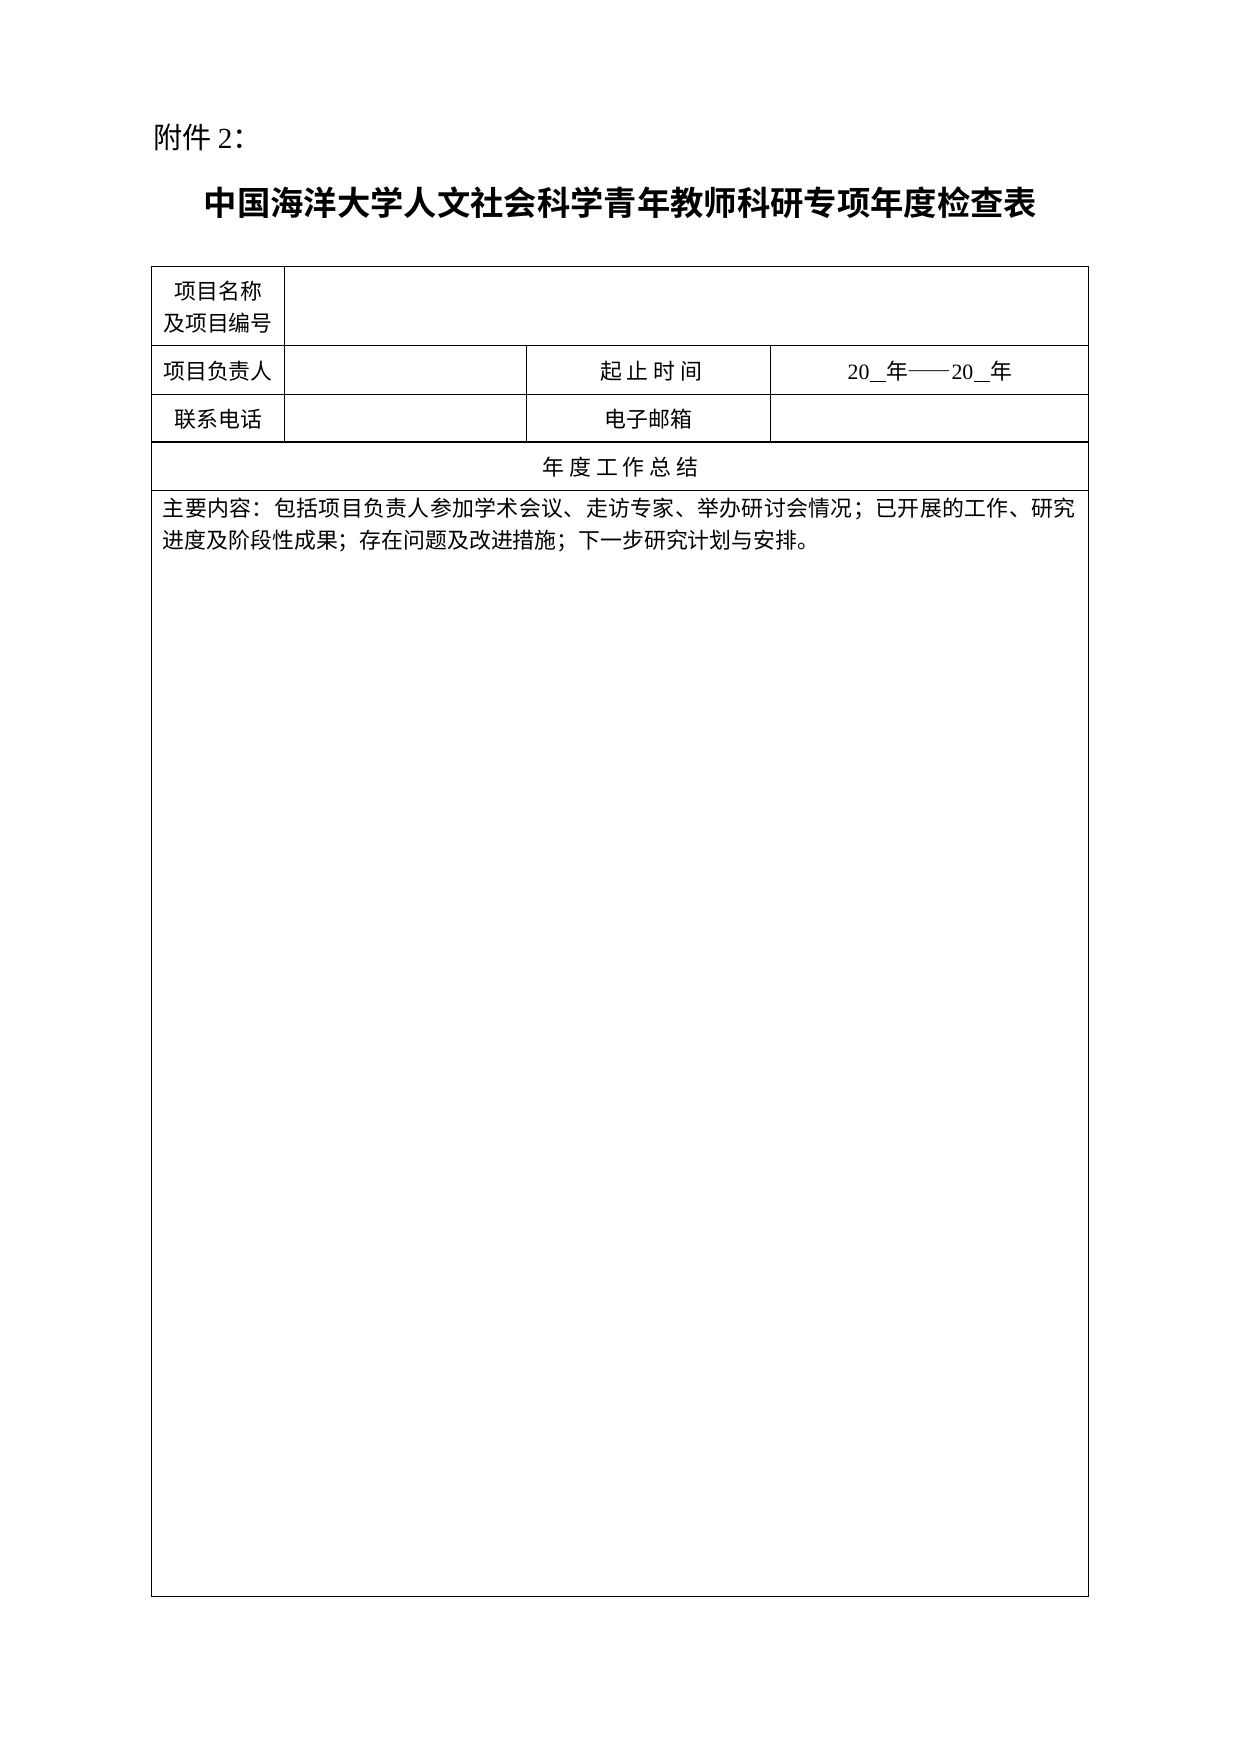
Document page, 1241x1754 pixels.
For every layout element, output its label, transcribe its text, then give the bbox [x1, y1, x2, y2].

table_cell 年 度 工 作 总 结 [152, 443, 1088, 489]
table_cell [285, 346, 526, 393]
table_header [285, 267, 1088, 345]
table_cell [285, 395, 526, 441]
text 附件2： [153, 103, 1087, 168]
table_cell 起 止 时 间 [527, 346, 770, 393]
table_header 项目名称 及项目编号 [152, 267, 284, 345]
table_cell 项目负责人 [152, 346, 284, 393]
table_cell [771, 395, 1088, 441]
table_cell 20 年——20 年 [771, 346, 1088, 393]
table_cell 主要内容：包括项目负责人参加学术会议、走访专家、举办研讨会情况；已开展的工作、研究进度及阶段性成果；存在问题及改进措施；下一步研究计划与安排。 [152, 491, 1088, 1596]
table_cell 电子邮箱 [527, 395, 770, 441]
table_cell 联系电话 [152, 395, 284, 441]
text 中国海洋大学人文社会科学青年教师科研专项年度检查表 [153, 168, 1087, 233]
